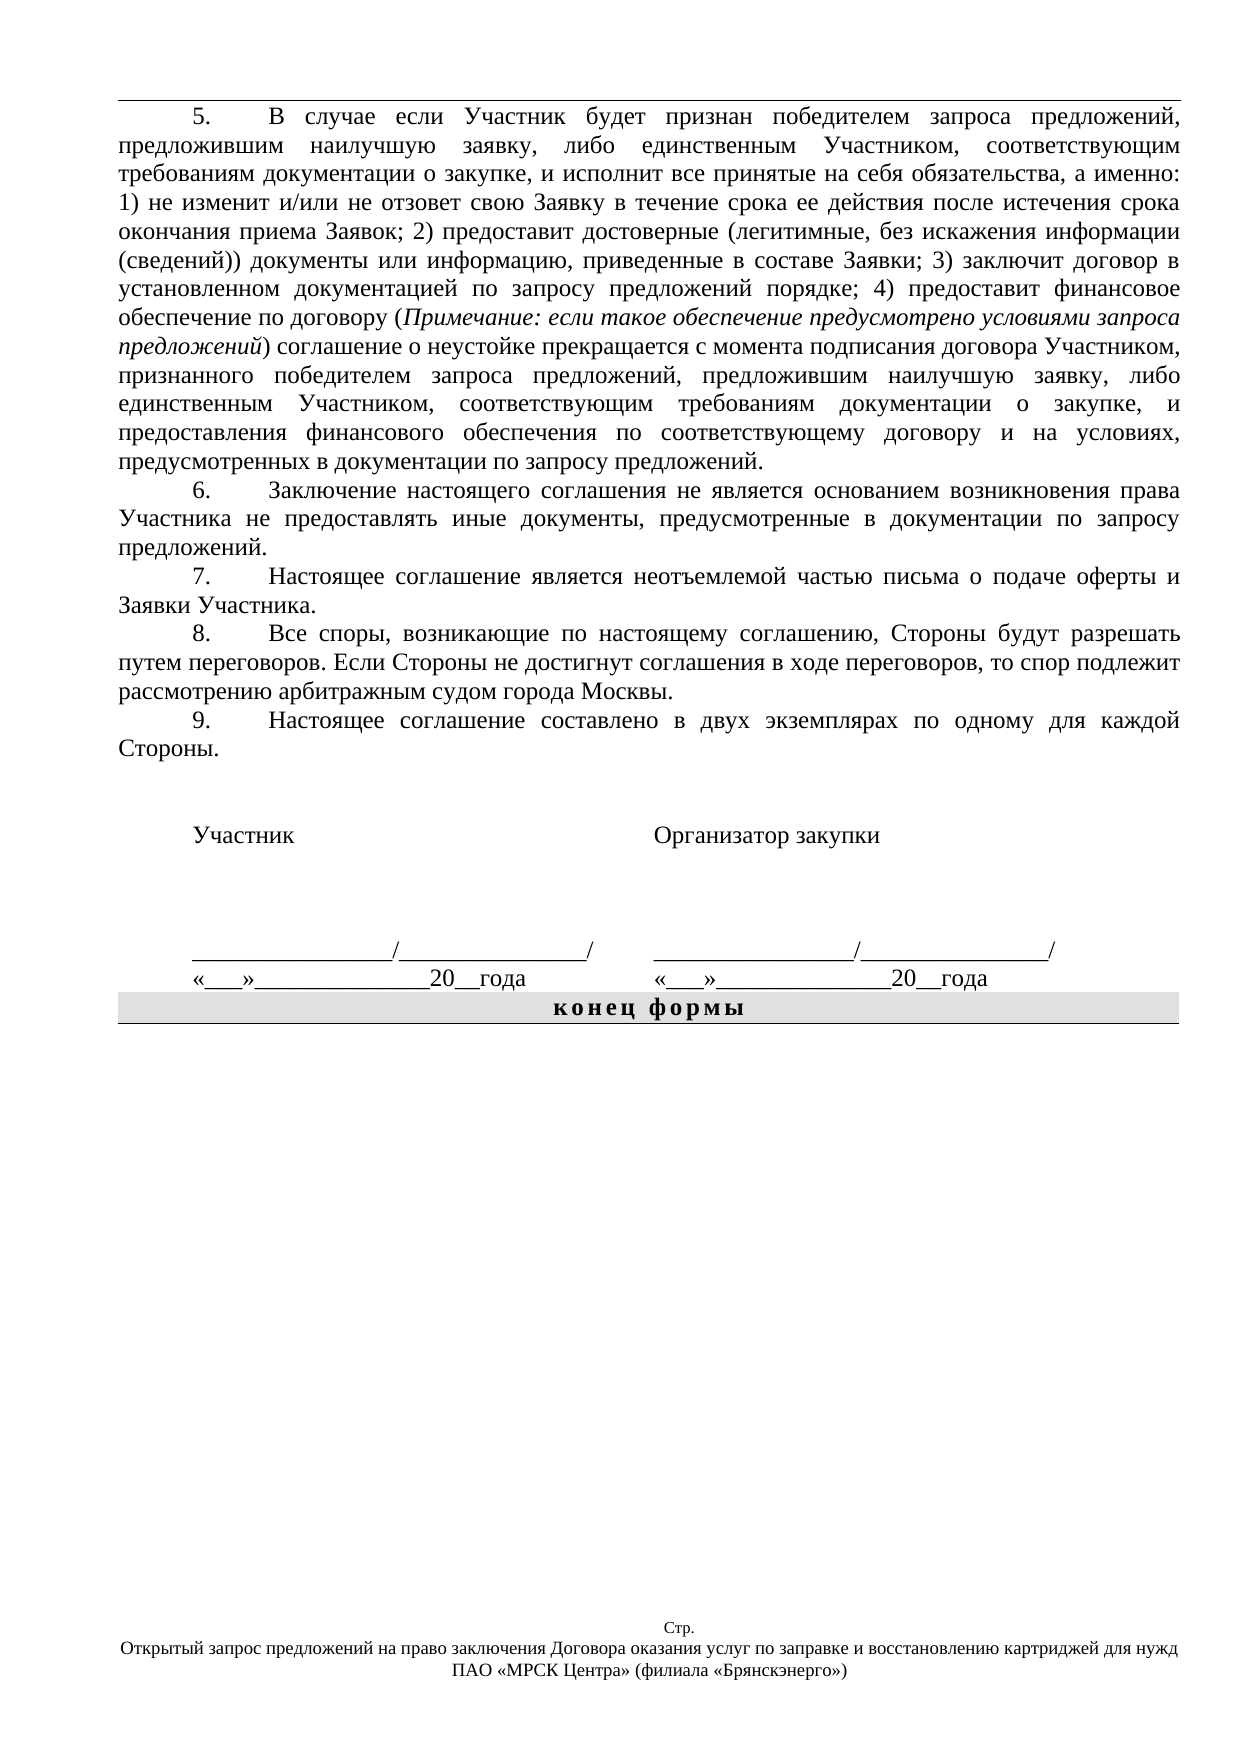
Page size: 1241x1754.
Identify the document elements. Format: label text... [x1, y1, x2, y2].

list В случае если Участник будет признан победителем запроса предложений, предложившим наилучшую заявку, либо единственным Участником, соответствующим требованиям документации о закупке, и исполнит все принятые на себя обязательства, а именно: 1) не изменит и/или не отзовет свою Заявку в течение срока ее действия после истечения срока окончания приема Заявок; 2) предоставит достоверные (легитимные, без искажения информации (сведений)) документы или информацию, приведенные в составе Заявки; 3) заключит договор в установленном документацией по запросу предложений порядке; 4) предоставит финансовое обеспечение по договору (Примечание: если такое обеспечение предусмотрено условиями запроса предложений) соглашение о неустойке прекращается с момента подписания договора Участником, признанного победителем запроса предложений, предложившим наилучшую заявку, либо единственным Участником, соответствующим требованиям документации о закупке, и предоставления финансового обеспечения по соответствующему договору и на условиях, предусмотренных в документации по запросу предложений. [118, 101, 1181, 475]
list Настоящее соглашение составлено в двух экземплярах по одному для каждой Стороны. [118, 705, 1181, 762]
table_header Участник [181, 820, 642, 848]
table_cell ________________/_______________/ «___»______________20__года [643, 849, 1104, 992]
table_cell ________________/_______________/ «___»______________20__года [181, 849, 642, 992]
list Настоящее соглашение является неотъемлемой частью письма о подаче оферты и Заявки Участника. [118, 561, 1181, 618]
table_header Организатор закупки [643, 820, 1104, 848]
text конец формы [118, 992, 1179, 1023]
list Все споры, возникающие по настоящему соглашению, Стороны будут разрешать путем переговоров. Если Стороны не достигнут соглашения в ходе переговоров, то спор подлежит рассмотрению арбитражным судом города Москвы. [118, 618, 1181, 705]
list Заключение настоящего соглашения не является основанием возникновения права Участника не предоставлять иные документы, предусмотренные в документации по запросу предложений. [118, 475, 1181, 561]
